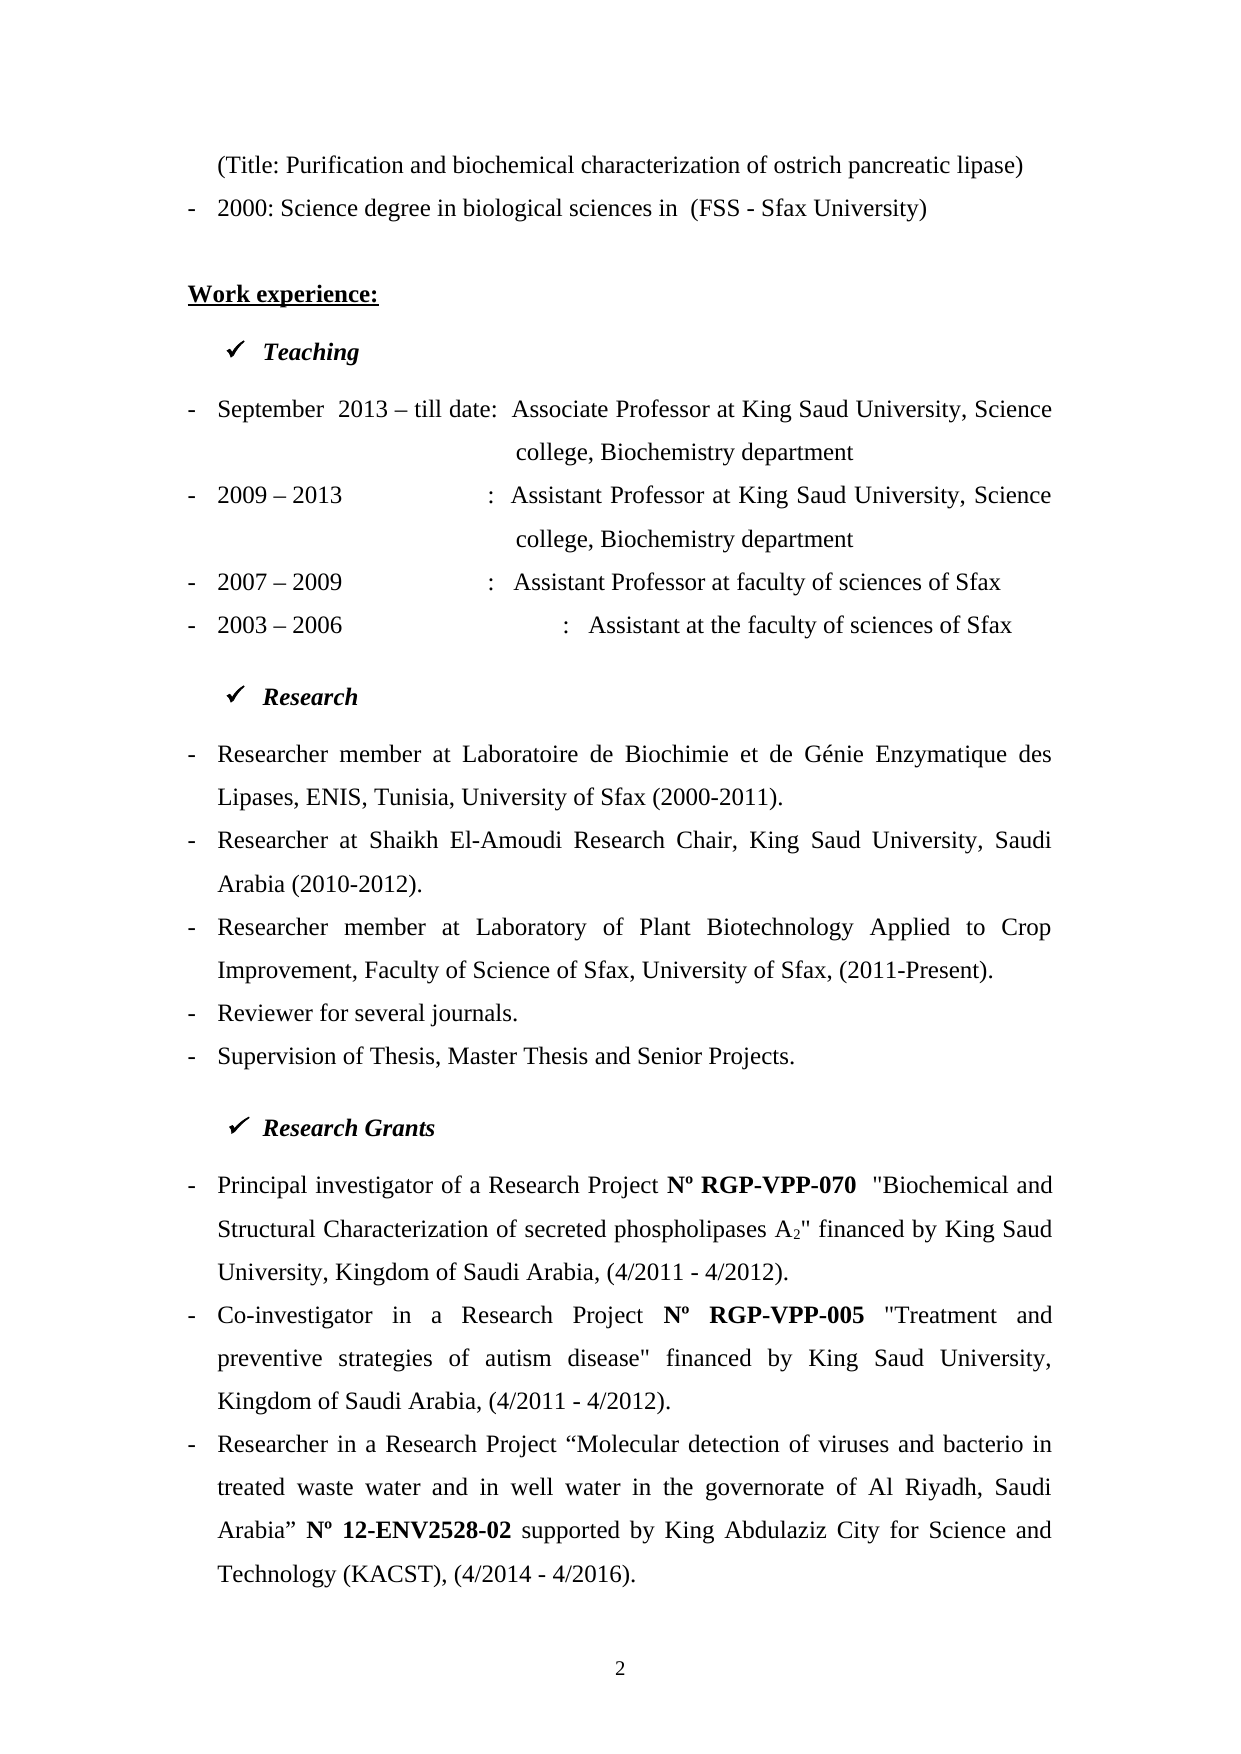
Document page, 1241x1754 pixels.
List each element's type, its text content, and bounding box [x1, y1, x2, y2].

list Co-investigator in a Research Project Nº RGP-VPP-005 "Treatment and preventive strategies of autism disease" financed by King Saud University, Kingdom of Saudi Arabia, (4/2011 - 4/2012). [187, 1300, 1053, 1415]
list 2003 – 2006 : Assistant at the faculty of sciences of Sfax [187, 610, 1053, 639]
text Work experience: [187, 279, 1053, 308]
list Researcher in a Research Project “Molecular detection of viruses and bacterio in treated waste water and in well water in the governorate of Al Riyadh, Saudi Arabia” Nº 12-ENV2528-02 supported by King Abdulaziz City for Science and Technology (KACST), (4/2014 - 4/2016). [187, 1429, 1053, 1587]
list Principal investigator of a Research Project Nº RGP-VPP-070 "Biochemical and Structural Characterization of secreted phospholipases A2" financed by King Saud University, Kingdom of Saudi Arabia, (4/2011 - 4/2012). [187, 1171, 1053, 1286]
list Research Grants [225, 1113, 1053, 1142]
list 2007 – 2009 : Assistant Professor at faculty of sciences of Sfax [187, 567, 1053, 596]
list September 2013 – till date: Associate Professor at King Saud University, Science college, Biochemistry department [187, 394, 1053, 466]
list Teaching [225, 337, 1053, 366]
list Researcher at Shaikh El-Amoudi Research Chair, King Saud University, Saudi Arabia (2010-2012). [187, 826, 1053, 897]
list Research [225, 682, 1053, 711]
list Researcher member at Laboratory of Plant Biotechnology Applied to Crop Improvement, Faculty of Science of Sfax, University of Sfax, (2011-Present). [187, 912, 1053, 984]
list 2000: Science degree in biological sciences in (FSS - ) [187, 193, 1053, 222]
list Researcher member at Laboratoire de Biochimie et de Génie Enzymatique des Lipases, ENIS, Tunisia, University of Sfax (2000-2011). [187, 739, 1053, 811]
list 2009 – 2013 : Assistant Professor at King Saud University, Science college, Biochemistry department [187, 481, 1053, 552]
text (Title: Purification and biochemical characterization of ostrich pancreatic lipase) [187, 150, 1053, 179]
list Reviewer for several journals. [187, 998, 1053, 1027]
list Supervision of Thesis, Master Thesis and Senior Projects. [187, 1041, 1053, 1070]
